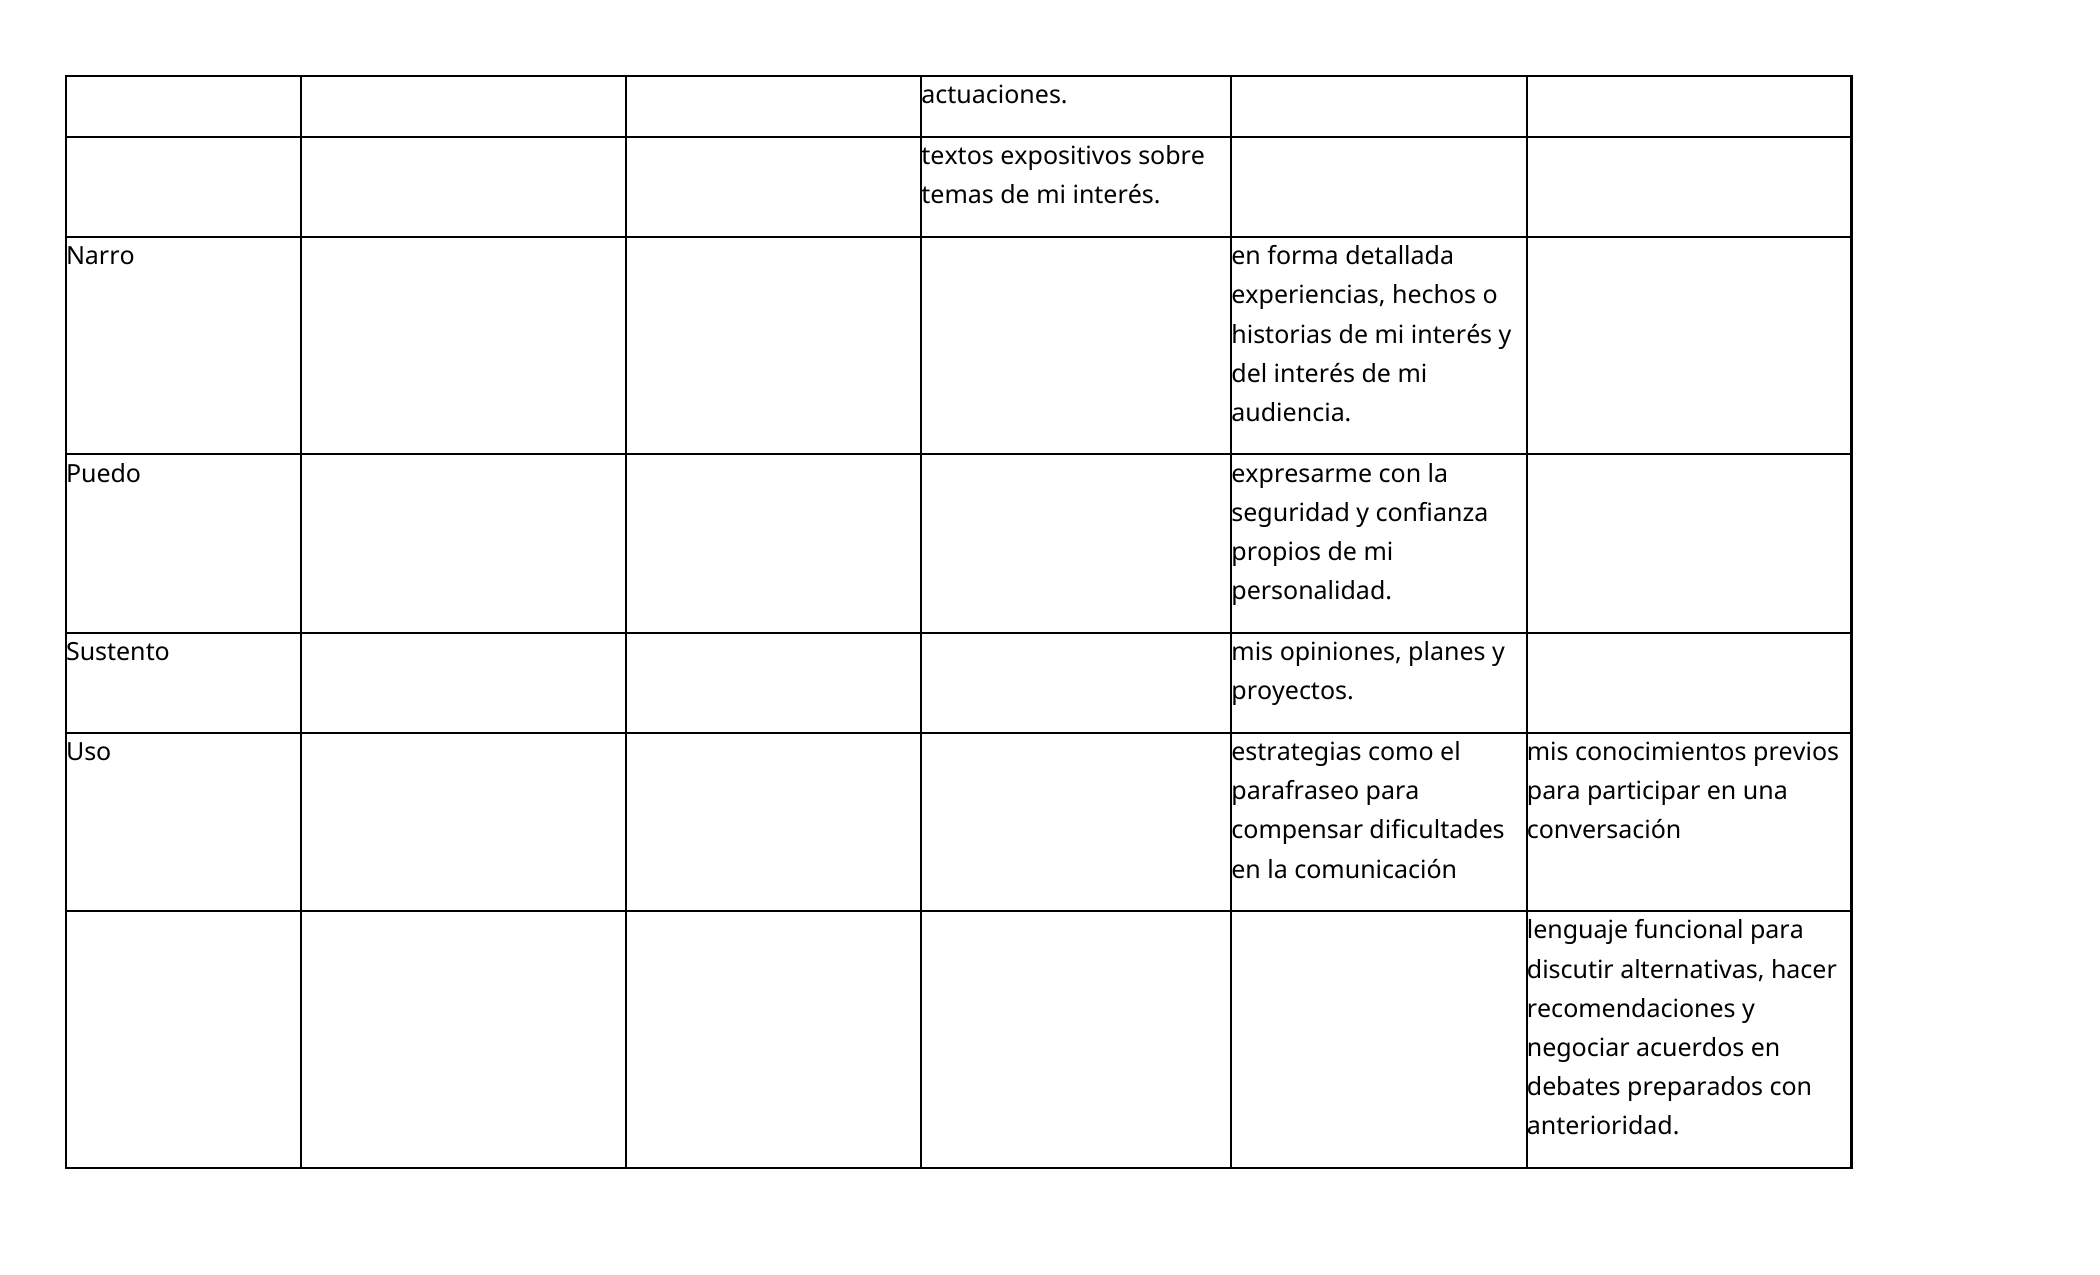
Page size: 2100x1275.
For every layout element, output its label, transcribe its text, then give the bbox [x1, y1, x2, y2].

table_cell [922, 77, 1230, 136]
table_cell Narro [67, 238, 300, 453]
table_cell [67, 77, 300, 136]
table_cell [302, 238, 625, 453]
table_cell [922, 734, 1230, 910]
table_cell Sustento [67, 634, 300, 732]
table_cell [922, 634, 1230, 732]
table_cell [627, 455, 920, 632]
table_cell [1528, 455, 1850, 632]
table_cell textos expositivos sobre temas de mi interés. [922, 138, 1230, 236]
table_cell [67, 912, 300, 1167]
table_cell en forma detallada experiencias, hechos o historias de mi interés y del interés de mi audiencia. [1232, 238, 1526, 453]
table_cell [302, 634, 625, 732]
table_cell [302, 734, 625, 910]
table_cell [67, 138, 300, 236]
table_cell [922, 455, 1230, 632]
table_cell [302, 455, 625, 632]
table_cell mis conocimientos previos para participar en una conversación [1528, 734, 1850, 910]
table_cell [1232, 912, 1526, 1167]
table_cell [627, 238, 920, 453]
table_cell [627, 634, 920, 732]
table_cell [627, 138, 920, 236]
table_cell expresarme con la seguridad y confianza propios de mi personalidad. [1232, 455, 1526, 632]
table_cell [627, 77, 920, 136]
table_cell [1528, 238, 1850, 453]
table_cell [627, 912, 920, 1167]
table_cell [1528, 77, 1850, 136]
table_cell estrategias como el parafraseo para compensar dificultades en la comunicación [1232, 734, 1526, 910]
table_cell [302, 77, 625, 136]
table_cell [1232, 138, 1526, 236]
table_cell [922, 238, 1230, 453]
table_cell [1528, 634, 1850, 732]
table_cell mis opiniones, planes y proyectos. [1232, 634, 1526, 732]
table_cell lenguaje funcional para discutir alternativas, hacer recomendaciones y negociar acuerdos en debates preparados con anterioridad. [1528, 912, 1850, 1167]
table_cell [1232, 77, 1526, 136]
table_cell Uso [67, 734, 300, 910]
table_cell [1528, 138, 1850, 236]
table_cell [302, 138, 625, 236]
table_cell [302, 912, 625, 1167]
table_cell [627, 734, 920, 910]
table_cell [922, 912, 1230, 1167]
table_cell Puedo [67, 455, 300, 632]
